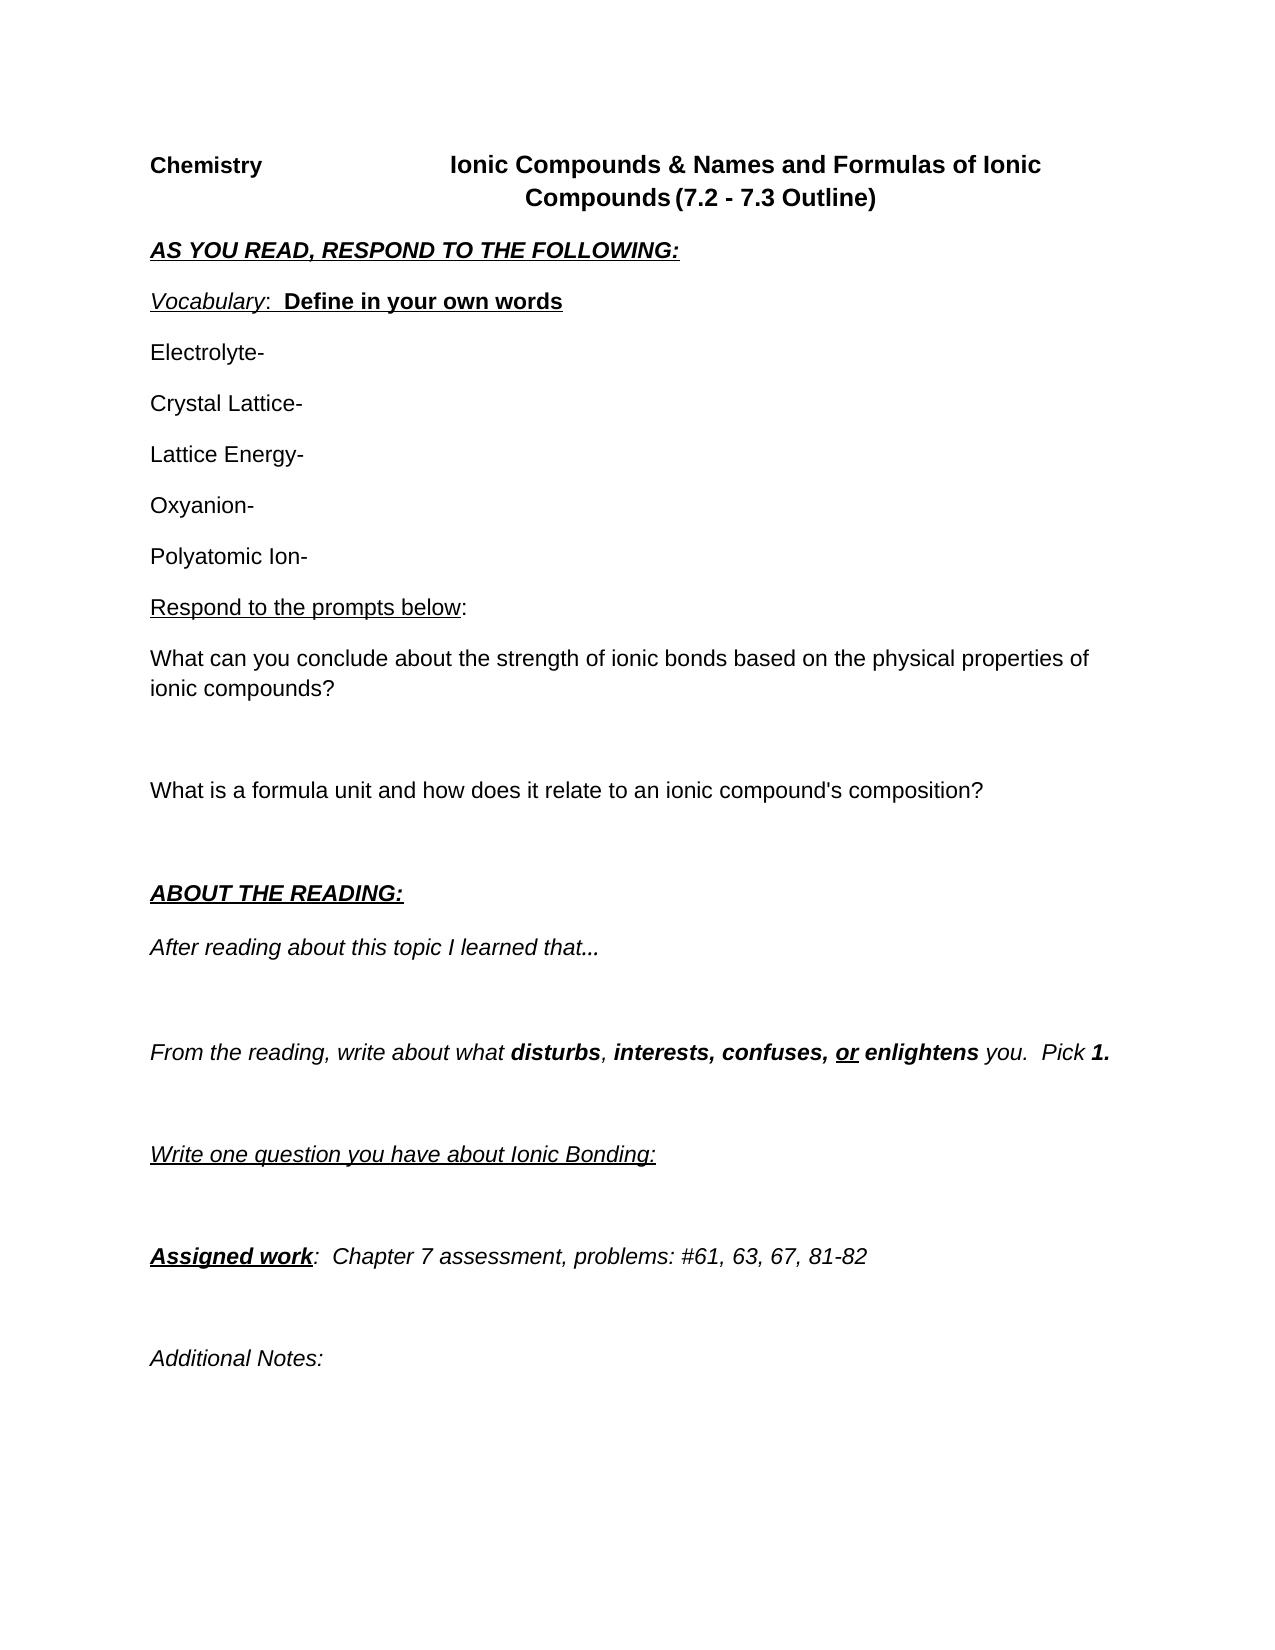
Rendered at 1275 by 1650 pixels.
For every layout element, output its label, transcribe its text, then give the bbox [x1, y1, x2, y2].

text From the reading, write about what disturbs, interests, confuses, or enlightens you. Pick 1. [150, 1038, 1125, 1065]
text What can you conclude about the strength of ionic bonds based on the physical properties of ionic compounds? [150, 645, 1125, 702]
text Oxyanion- [150, 492, 1125, 518]
text Write one question you have about Ionic Bonding: [150, 1141, 1125, 1167]
text Assigned work: Chapter 7 assessment, problems: #61, 63, 67, 81-82 [150, 1243, 1125, 1269]
text What is a formula unit and how does it relate to an ionic compound's composition? [150, 777, 1125, 804]
text After reading about this topic I learned that… [150, 931, 1125, 962]
text Electrolyte- [150, 339, 1125, 365]
text AS YOU READ, RESPOND TO THE FOLLOWING: [150, 237, 1125, 263]
text Polyatomic Ion- [150, 543, 1125, 569]
text Additional Notes: [150, 1345, 1125, 1371]
text Respond to the prompts below: [150, 594, 1125, 621]
text Chemistry Ionic Compounds & Names and Formulas of Ionic Compounds (7.2 - 7.3 Outline) [150, 150, 1125, 212]
text ABOUT THE READING: [150, 879, 1125, 906]
text Crystal Lattice- [150, 390, 1125, 416]
text Lattice Energy- [150, 441, 1125, 467]
text Vocabulary: Define in your own words [150, 288, 1125, 314]
